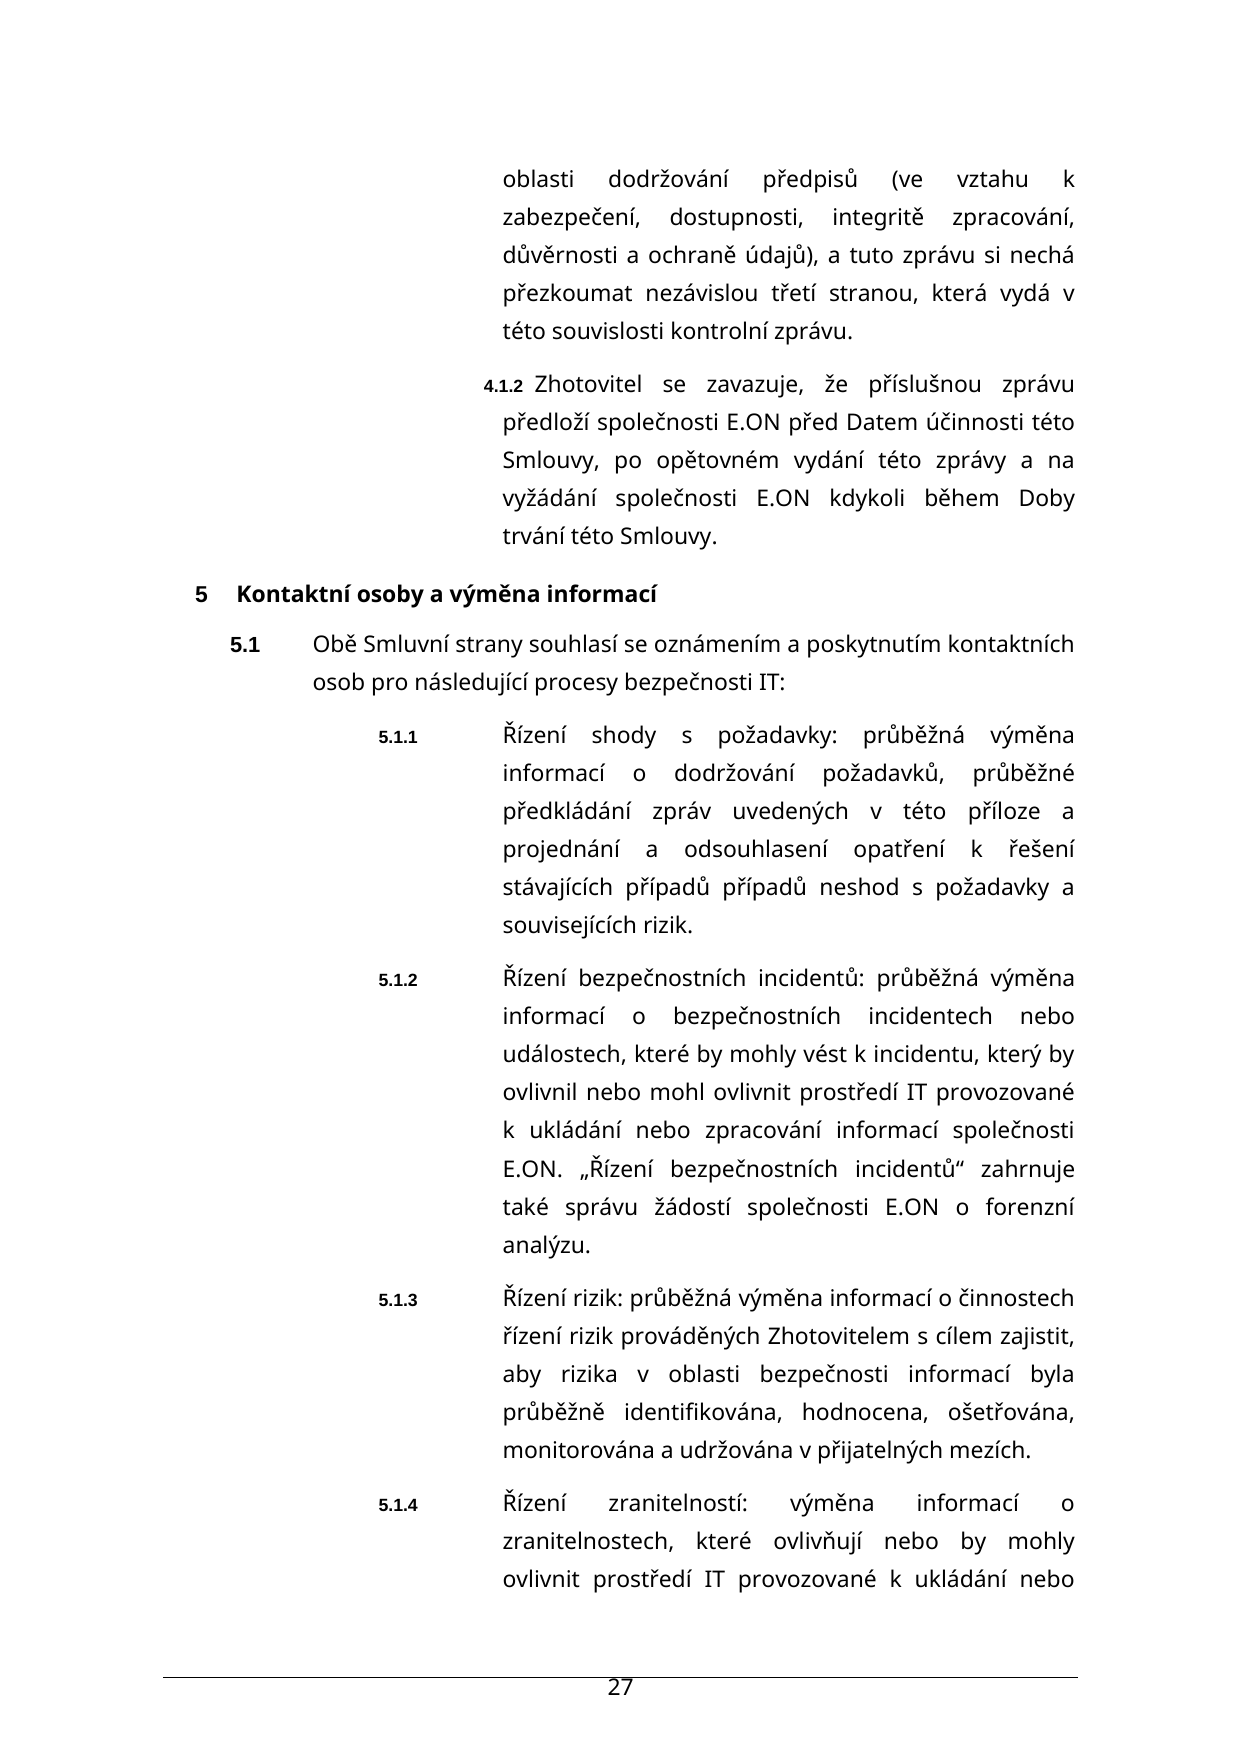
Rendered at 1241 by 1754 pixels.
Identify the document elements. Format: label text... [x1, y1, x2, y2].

list Řízení shody s požadavky: průběžná výměna informací o dodržování požadavků, průběžné předkládání zpráv uvedených v této příloze a projednání a odsouhlasení opatření k řešení stávajících případů případů neshod s požadavky a souvisejících rizik. [378, 719, 1075, 941]
list Řízení bezpečnostních incidentů: průběžná výměna informací o bezpečnostních incidentech nebo událostech, které by mohly vést k incidentu, který by ovlivnil nebo mohl ovlivnit prostředí IT provozované k ukládání nebo zpracování informací společnosti E.ON. „Řízení bezpečnostních incidentů“ zahrnuje také správu žádostí společnosti E.ON o forenzní analýzu. [378, 962, 1075, 1260]
list Řízení rizik: průběžná výměna informací o činnostech řízení rizik prováděných Zhotovitelem s cílem zajistit, aby rizika v oblasti bezpečnosti informací byla průběžně identifikována, hodnocena, ošetřována, monitorována a udržována v přijatelných mezích. [378, 1281, 1075, 1465]
list Kontaktní osoby a výměna informací [195, 578, 1075, 609]
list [378, 1487, 1075, 1594]
list Obě Smluvní strany souhlasí se oznámením a poskytnutím kontaktních osob pro následující procesy bezpečnosti IT: [230, 628, 1075, 697]
list Zhotovitel se zavazuje, že příslušnou zprávu předloží společnosti E.ON před Datem účinnosti této Smlouvy, po opětovném vydání této zprávy a na vyžádání společnosti E.ON kdykoli během Doby trvání této Smlouvy. [484, 368, 1075, 551]
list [484, 162, 1075, 346]
